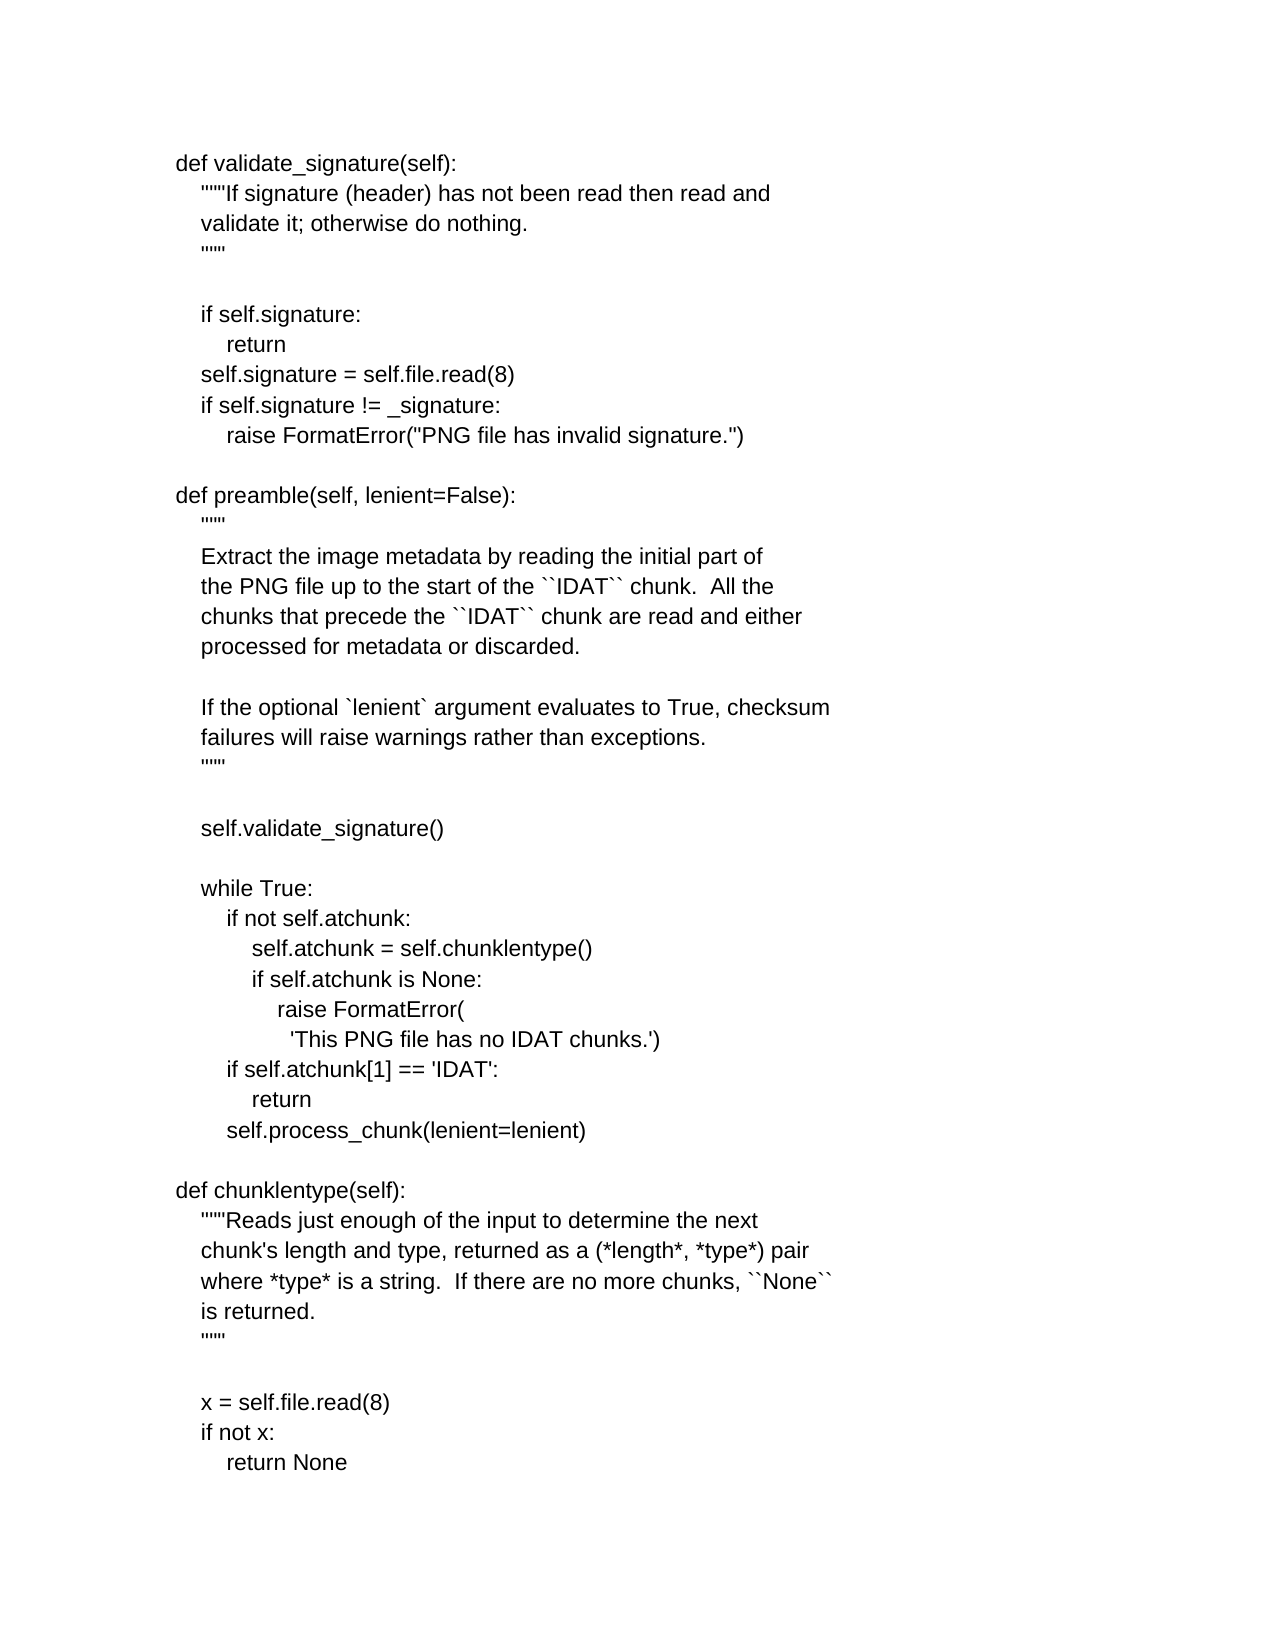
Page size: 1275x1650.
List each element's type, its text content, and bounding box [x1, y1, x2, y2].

text return [150, 331, 1125, 358]
text if self.atchunk is None: [150, 966, 1125, 992]
text if self.signature: [150, 301, 1125, 327]
text if not x: [150, 1419, 1125, 1445]
text """Reads just enough of the input to determine the next [150, 1207, 1125, 1234]
text while True: [150, 875, 1125, 901]
text def chunklentype(self): [150, 1177, 1125, 1203]
text self.process_chunk(lenient=lenient) [150, 1117, 1125, 1143]
text 'This PNG file has no IDAT chunks.') [150, 1026, 1125, 1052]
text return [150, 1086, 1125, 1113]
text chunk's length and type, returned as a (*length*, *type*) pair [150, 1237, 1125, 1264]
text def preamble(self, lenient=False): [150, 482, 1125, 509]
text return None [150, 1449, 1125, 1475]
text is returned. [150, 1298, 1125, 1324]
text validate it; otherwise do nothing. [150, 210, 1125, 237]
text x = self.file.read(8) [150, 1388, 1125, 1415]
text self.signature = self.file.read(8) [150, 361, 1125, 388]
text """ [150, 241, 1125, 267]
text """ [150, 1328, 1125, 1354]
text self.validate_signature() [150, 814, 1125, 841]
text if self.atchunk[1] == 'IDAT': [150, 1056, 1125, 1083]
text raise FormatError( [150, 996, 1125, 1022]
text failures will raise warnings rather than exceptions. [150, 724, 1125, 750]
text if not self.atchunk: [150, 905, 1125, 932]
text """ [150, 754, 1125, 781]
text """If signature (header) has not been read then read and [150, 180, 1125, 207]
text if self.signature != _signature: [150, 392, 1125, 418]
text processed for metadata or discarded. [150, 633, 1125, 660]
text """ [150, 512, 1125, 539]
text raise FormatError("PNG file has invalid signature.") [150, 422, 1125, 448]
text If the optional `lenient` argument evaluates to True, checksum [150, 694, 1125, 720]
text def validate_signature(self): [150, 150, 1125, 176]
text Extract the image metadata by reading the initial part of [150, 543, 1125, 569]
text where *type* is a string. If there are no more chunks, ``None`` [150, 1268, 1125, 1294]
text the PNG file up to the start of the ``IDAT`` chunk. All the [150, 573, 1125, 599]
text chunks that precede the ``IDAT`` chunk are read and either [150, 603, 1125, 629]
text self.atchunk = self.chunklentype() [150, 935, 1125, 962]
